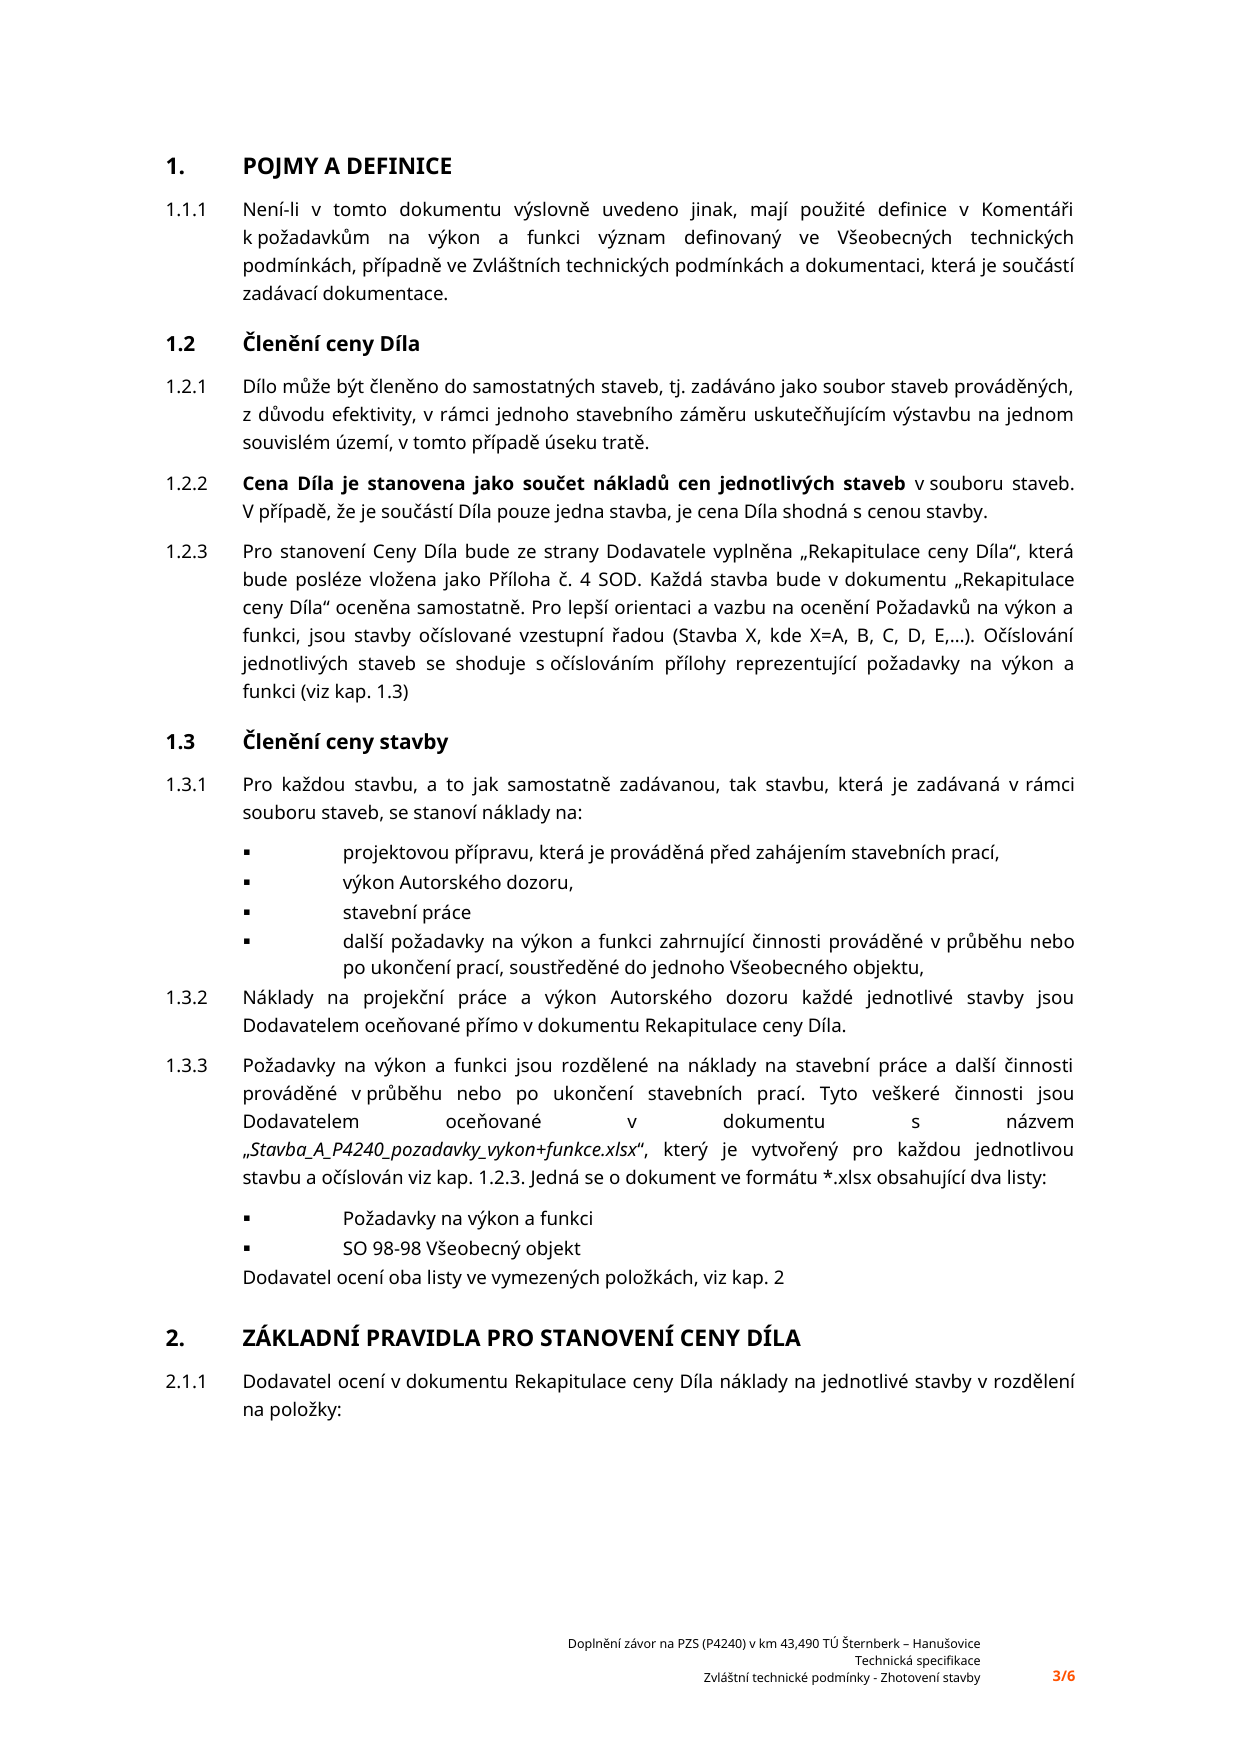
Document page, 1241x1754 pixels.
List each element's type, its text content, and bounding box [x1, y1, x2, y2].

text Dílo může být členěno do samostatných staveb, tj. zadáváno jako soubor staveb prováděných, z důvodu efektivity, v rámci jednoho stavebního záměru uskutečňujícím výstavbu na jednom souvislém území, v tomto případě úseku tratě. [165, 373, 1075, 455]
list Dodavatel ocení oba listy ve vymezených položkách, viz kap. 2 [242, 1264, 1075, 1290]
text Členění ceny Díla [165, 329, 1075, 358]
text Pro každou stavbu, a to jak samostatně zadávanou, tak stavbu, která je zadávaná v rámci souboru staveb, se stanoví náklady na: [165, 771, 1075, 825]
text Požadavky na výkon a funkci jsou rozdělené na náklady na stavební práce a další činnosti prováděné v průběhu nebo po ukončení stavebních prací. Tyto veškeré činnosti jsou Dodavatelem oceňované v dokumentu s názvem „Stavba_A_P4240_pozadavky_vykon+funkce.xlsx“, který je vytvořený pro každou jednotlivou stavbu a očíslován viz kap. 1.2.3. Jedná se o dokument ve formátu *.xlsx obsahující dva listy: [165, 1052, 1075, 1190]
list Požadavky na výkon a funkci [242, 1205, 1075, 1231]
text Není-li v tomto dokumentu výslovně uvedeno jinak, mají použité definice v Komentáři k požadavkům na výkon a funkci význam definovaný ve Všeobecných technických podmínkách, případně ve Zvláštních technických podmínkách a dokumentaci, která je součástí zadávací dokumentace. [165, 197, 1075, 306]
list výkon Autorského dozoru, [242, 869, 1075, 895]
text Pro stanovení Ceny Díla bude ze strany Dodavatele vyplněna „Rekapitulace ceny Díla“, která bude posléze vložena jako Příloha č. 4 SOD. Každá stavba bude v dokumentu „Rekapitulace ceny Díla“ oceněna samostatně. Pro lepší orientaci a vazbu na ocenění Požadavků na výkon a funkci, jsou stavby očíslované vzestupní řadou (Stavba X, kde X=A, B, C, D, E,…). Očíslování jednotlivých staveb se shoduje s očíslováním přílohy reprezentující požadavky na výkon a funkci (viz kap. 1.3) [165, 538, 1075, 704]
text POJMY A DEFINICE [165, 150, 1075, 181]
text ZÁKLADNÍ PRAVIDLA PRO stanovení ceny Díla [165, 1322, 1075, 1353]
text Členění ceny stavby [165, 727, 1075, 756]
list stavební práce [242, 899, 1075, 924]
text Náklady na projekční práce a výkon Autorského dozoru každé jednotlivé stavby jsou Dodavatelem oceňované přímo v dokumentu Rekapitulace ceny Díla. [165, 984, 1075, 1037]
list další požadavky na výkon a funkci zahrnující činnosti prováděné v průběhu nebo po ukončení prací, soustředěné do jednoho Všeobecného objektu, [242, 929, 1075, 980]
list projektovou přípravu, která je prováděná před zahájením stavebních prací, [242, 840, 1075, 865]
text Cena Díla je stanovena jako součet nákladů cen jednotlivých staveb v souboru staveb. V případě, že je součástí Díla pouze jedna stavba, je cena Díla shodná s cenou stavby. [165, 470, 1075, 523]
list SO 98-98 Všeobecný objekt [242, 1235, 1075, 1260]
text Dodavatel ocení v dokumentu Rekapitulace ceny Díla náklady na jednotlivé stavby v rozdělení na položky: [165, 1368, 1075, 1422]
